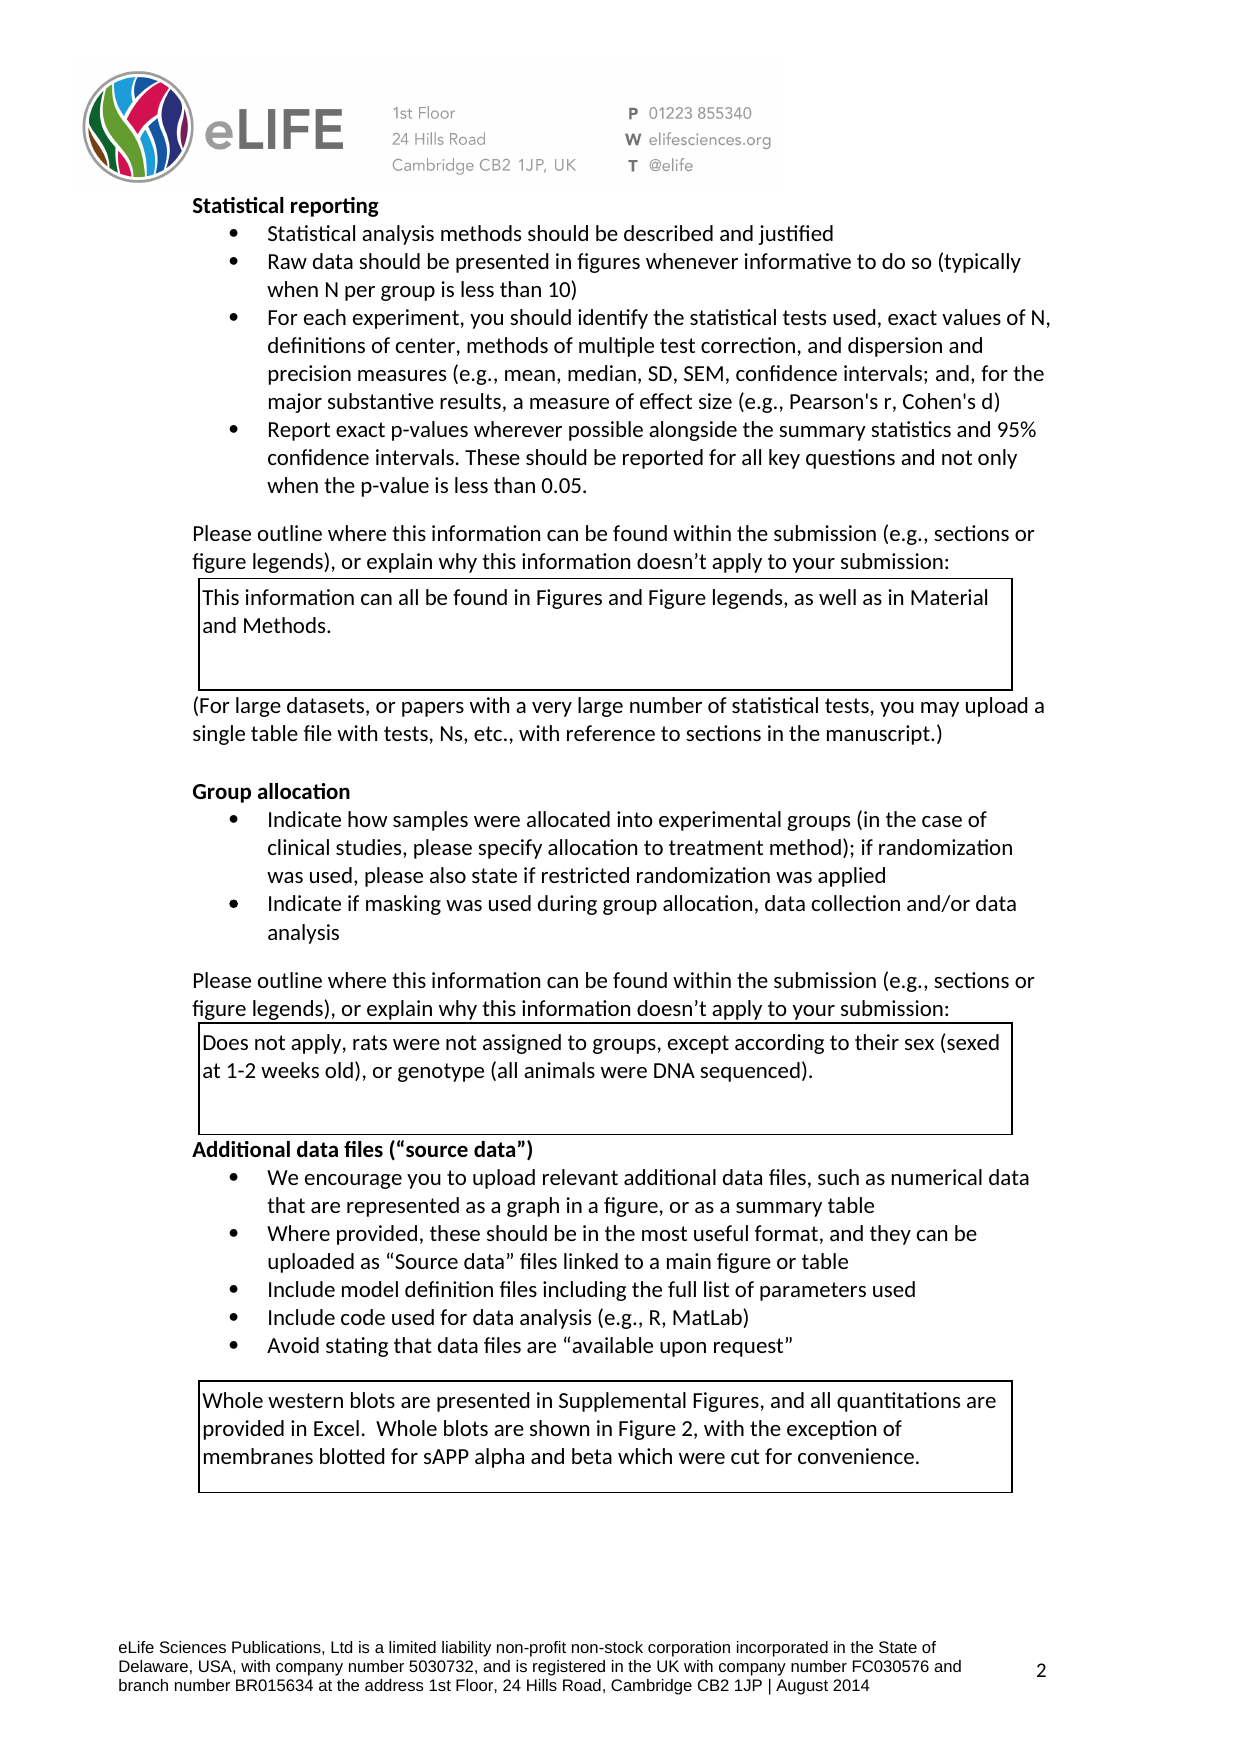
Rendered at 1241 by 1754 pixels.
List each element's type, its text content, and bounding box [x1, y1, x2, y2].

list Avoid stating that data files are “available upon request” [229, 1332, 1053, 1359]
list Indicate how samples were allocated into experimental groups (in the case of clinical studies, please specify allocation to treatment method); if randomization was used, please also state if restricted randomization was applied [229, 806, 1053, 889]
list Report exact p-values wherever possible alongside the summary statistics and 95% confidence intervals. These should be reported for all key questions and not only when the p-value is less than 0.05. [229, 415, 1053, 499]
list We encourage you to upload relevant additional data files, such as numerical data that are represented as a graph in a figure, or as a summary table [229, 1163, 1053, 1219]
text Does not apply, rats were not assigned to groups, except according to their sex (sexed at 1-2 weeks old), or genotype (all animals were DNA sequenced). [200, 1026, 1011, 1086]
list Where provided, these should be in the most useful format, and they can be uploaded as “Source data” files linked to a main figure or table [229, 1219, 1053, 1276]
text Group allocation [192, 777, 1053, 806]
list Raw data should be presented in figures whenever informative to do so (typically when N per group is less than 10) [229, 247, 1053, 303]
list Statistical analysis methods should be described and justified [229, 219, 1053, 247]
text (For large datasets, or papers with a very large number of statistical tests, you may upload a single table file with tests, Ns, etc., with reference to sections in the manuscript.) [192, 603, 1053, 747]
text Additional data files (“source data”) [192, 1052, 1053, 1163]
text Statistical reporting [192, 191, 1053, 219]
list For each experiment, you should identify the statistical tests used, exact values of N, definitions of center, methods of multiple test correction, and dispersion and precision measures (e.g., mean, median, SD, SEM, confidence intervals; and, for the major substantive results, a measure of effect size (e.g., Pearson's r, Cohen's d) [229, 303, 1053, 415]
picture [73, 59, 784, 191]
list Include model definition files including the full list of parameters used [229, 1276, 1053, 1303]
text This information can all be found in Figures and Figure legends, as well as in Material and Methods. [200, 581, 1011, 641]
list Include code used for data analysis (e.g., R, MatLab) [229, 1303, 1053, 1332]
list Indicate if masking was used during group allocation, data collection and/or data analysis [229, 889, 1053, 946]
text Whole western blots are presented in Supplemental Figures, and all quantitations are provided in Excel. Whole blots are shown in Figure 2, with the exception of membranes blotted for sAPP alpha and beta which were cut for convenience. [200, 1384, 1011, 1472]
